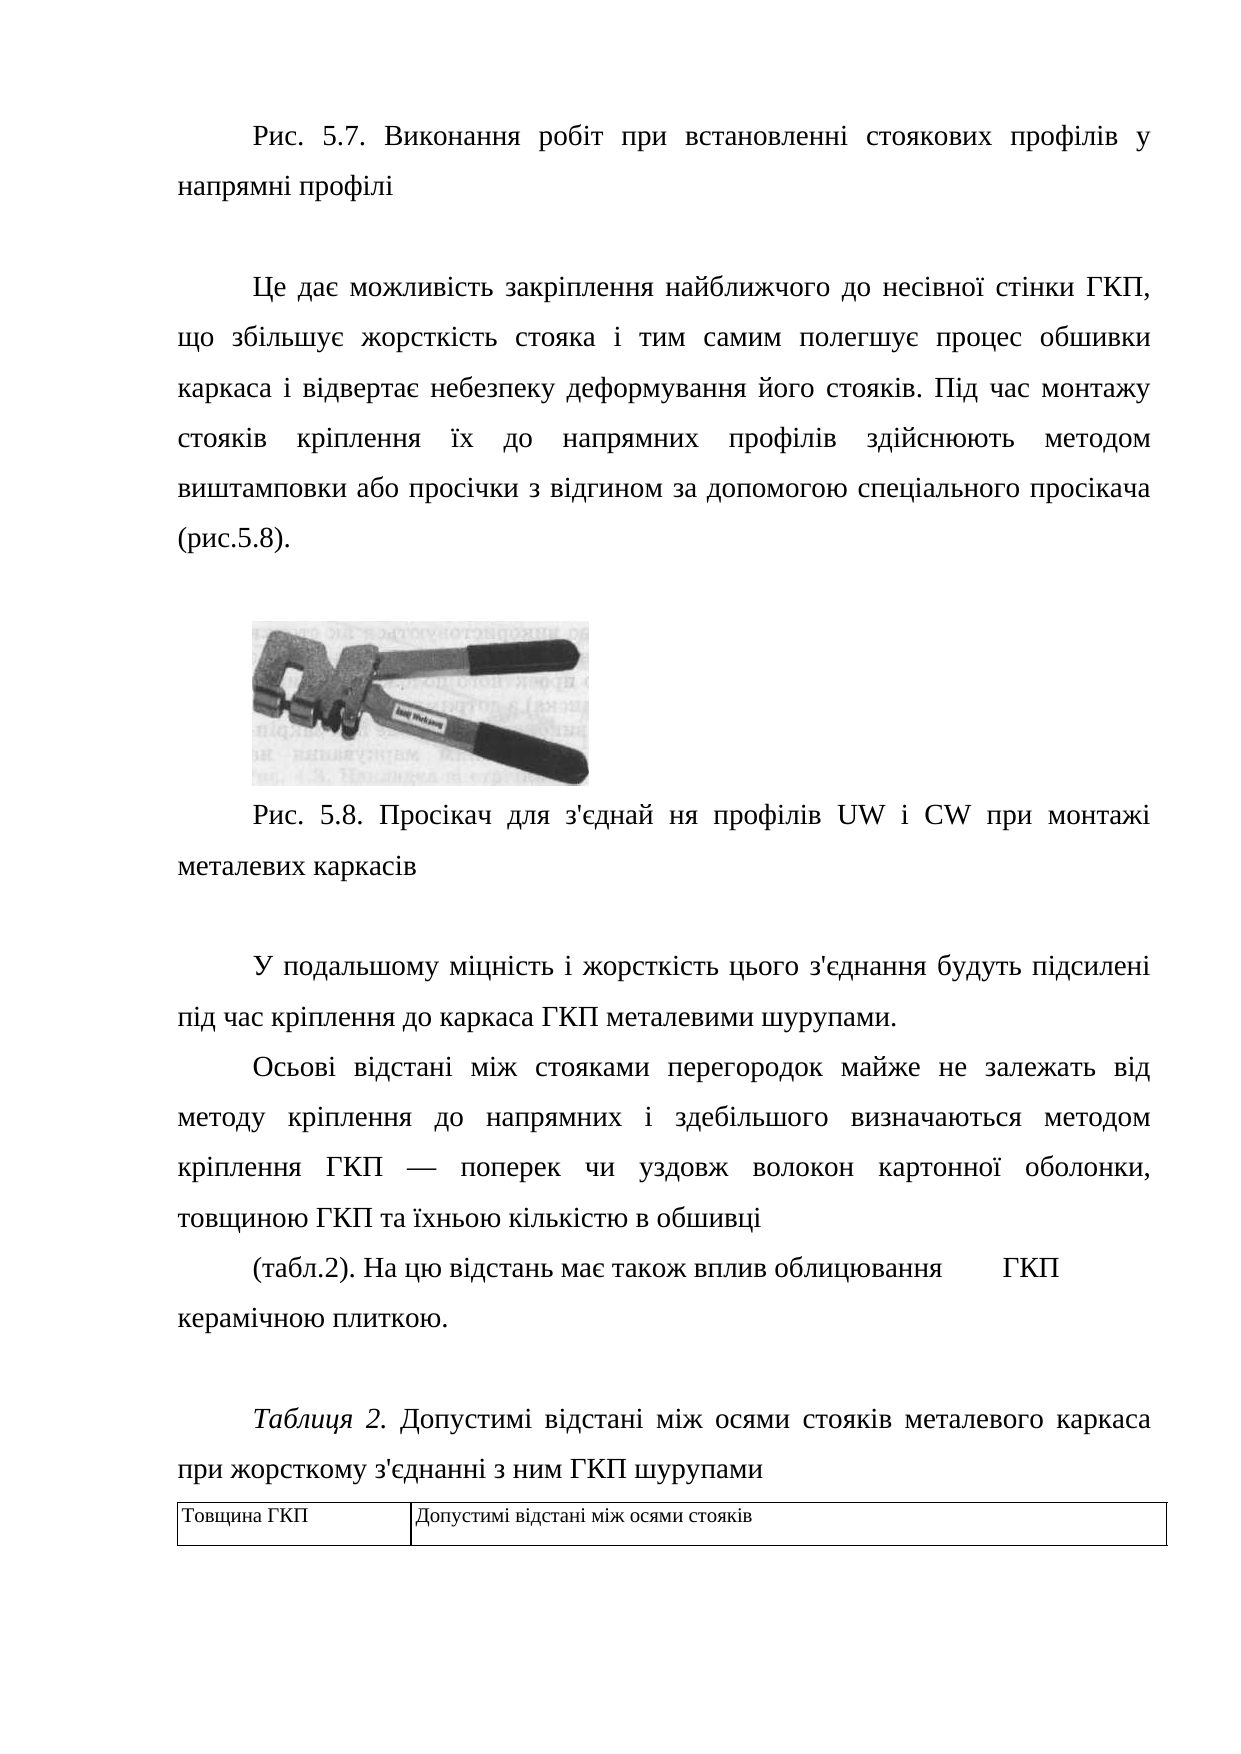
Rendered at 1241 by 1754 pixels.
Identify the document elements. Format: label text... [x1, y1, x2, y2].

text Рис. 5.8. Просікач для з'єднай ня профілів UW і CW при монтажі металевих каркасів [177, 797, 1152, 881]
text Осьові відстані між стояками перегородок майже не залежать від методу кріплення до напрямних і здебільшого визначаються методом кріплення ГКП — поперек чи уздовж волокон картонної оболонки, товщиною ГКП та їхньою кількістю в обшивці [177, 1049, 1152, 1233]
text Рис. 5.7. Виконання робіт при встановленні стоякових профілів у напрямні профілі [177, 118, 1152, 202]
table_header Допустимі відстані між осями стояків [412, 1503, 1166, 1544]
text (табл.2). На цю відстань має також вплив облицювання ГКП керамічною плиткою. [177, 1250, 1152, 1334]
picture [252, 621, 589, 786]
text У подальшому міцність і жорсткість цього з'єднання будуть підсилені під час кріплення до каркаса ГКП металевими шурупами. [177, 948, 1152, 1032]
text Таблиця 2. Допустимі відстані між осями стояків металевого каркаса при жорсткому з'єднанні з ним ГКП шурупами [177, 1401, 1152, 1485]
text Це дає можливість закріплення найближчого до несівної стінки ГКП, що збільшує жорсткість стояка і тим самим полегшує процес обшивки каркаса і відвертає небезпеку деформування його стояків. Під час монтажу стояків кріплення їх до напрямних профілів здійснюють методом виштамповки або просічки з відгином за допомогою спеціального просікача (рис.5.8). [177, 269, 1152, 554]
table_header Товщина ГКП [178, 1503, 410, 1544]
